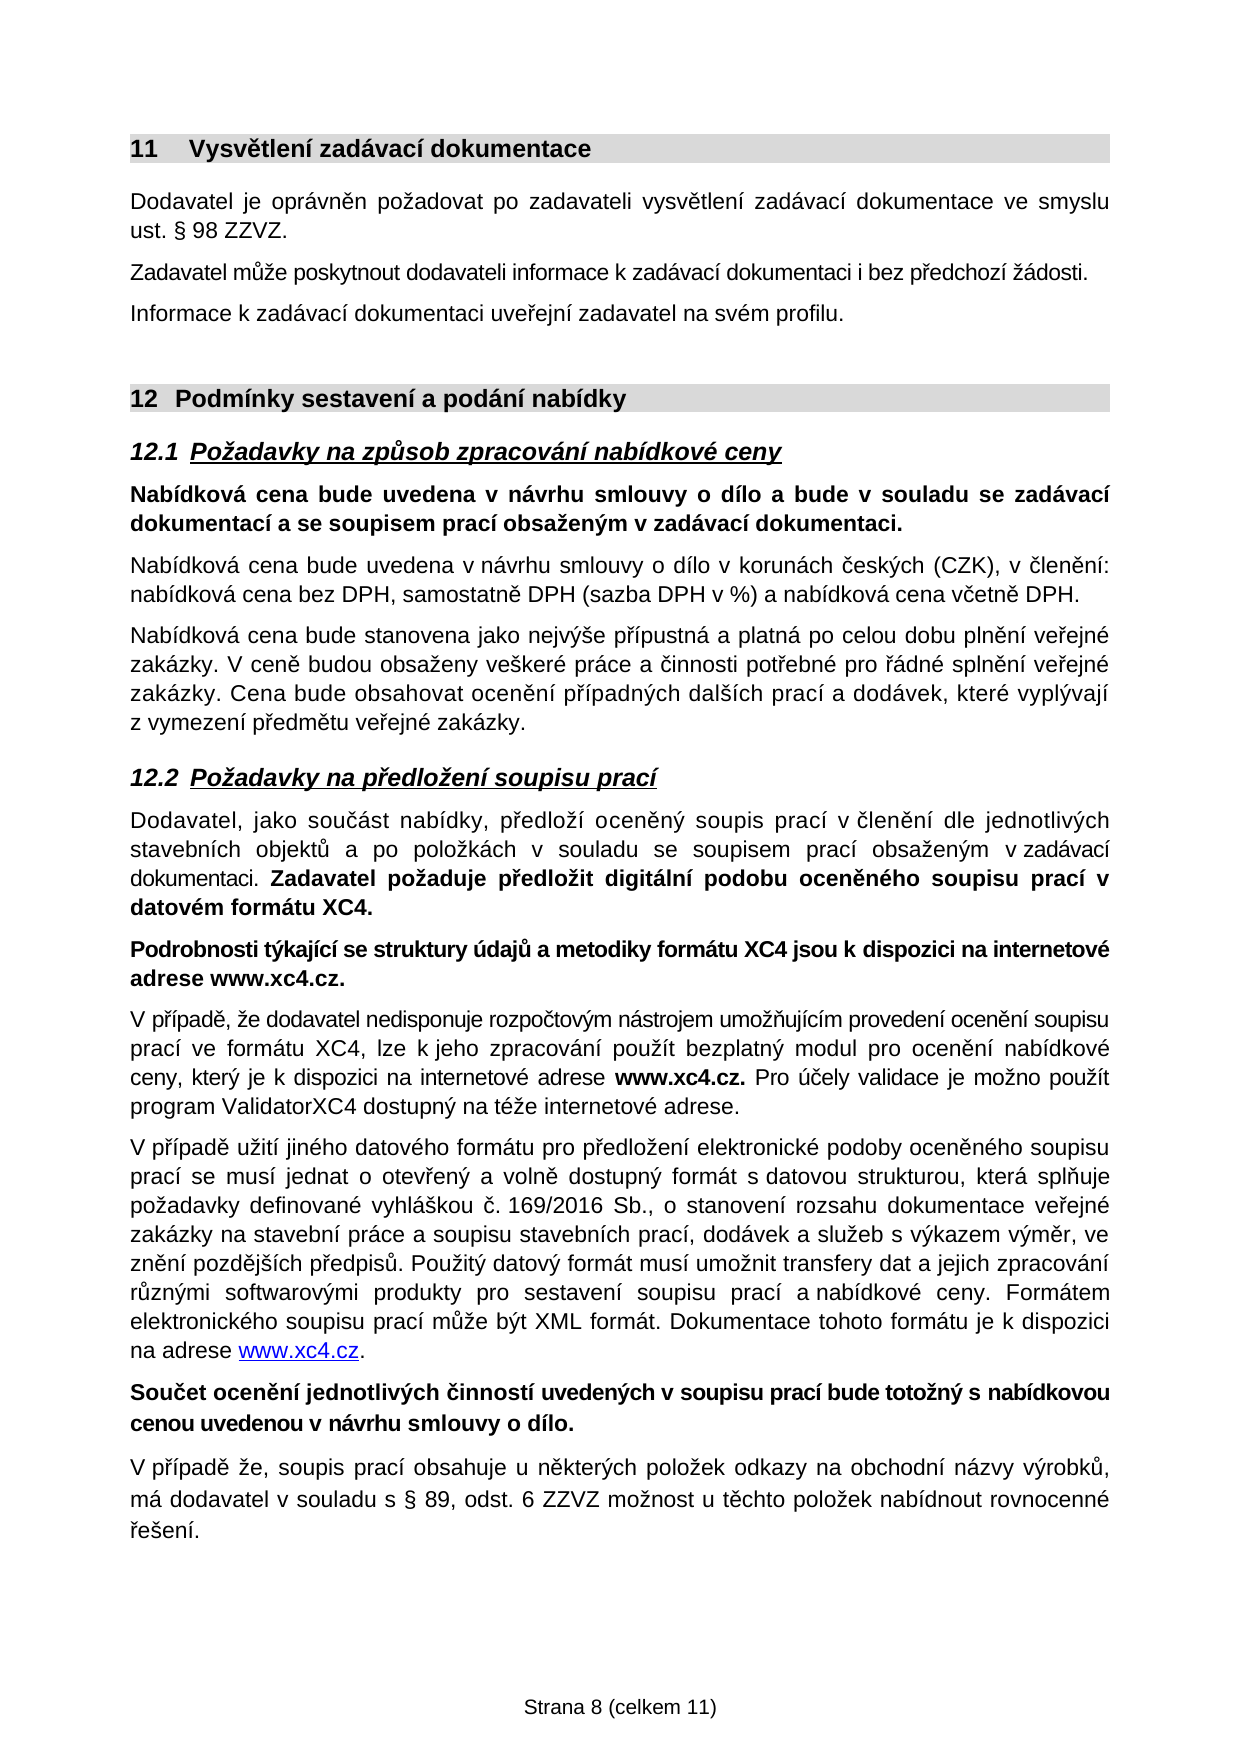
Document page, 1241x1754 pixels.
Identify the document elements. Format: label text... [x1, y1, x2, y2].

text Nabídková cena bude uvedena v návrhu smlouvy o dílo v korunách českých (CZK), v členění: nabídková cena bez DPH, samostatně DPH (sazba DPH v %) a nabídková cena včetně DPH. [130, 552, 1110, 607]
text Součet ocenění jednotlivých činností uvedených v soupisu prací bude totožný s nabídkovou cenou uvedenou v návrhu smlouvy o dílo. [130, 1378, 1110, 1436]
text Nabídková cena bude uvedena v návrhu smlouvy o dílo a bude v souladu se zadávací dokumentací a se soupisem prací obsaženým v zadávací dokumentaci. [130, 481, 1110, 537]
text Podrobnosti týkající se struktury údajů a metodiky formátu XC4 jsou k dispozici na internetové adrese www.xc4.cz. [130, 936, 1110, 991]
text V případě, že dodavatel nedisponuje rozpočtovým nástrojem umožňujícím provedení ocenění soupisu prací ve formátu XC4, lze k jeho zpracování použít bezplatný modul pro ocenění nabídkové ceny, který je k dispozici na internetové adrese www.xc4.cz. Pro účely validace je možno použít program ValidatorXC4 dostupný na téže internetové adrese. [130, 1006, 1110, 1119]
subtitle Požadavky na způsob zpracování nabídkové ceny [130, 437, 1110, 466]
text Zadavatel může poskytnout dodavateli informace k zadávací dokumentaci i bez předchozí žádosti. [130, 258, 1110, 285]
subtitle Podmínky sestavení a podání nabídky [130, 384, 1110, 412]
text Nabídková cena bude stanovena jako nejvýše přípustná a platná po celou dobu plnění veřejné zakázky. V ceně budou obsaženy veškeré práce a činnosti potřebné pro řádné splnění veřejné zakázky. Cena bude obsahovat ocenění případných dalších prací a dodávek, které vyplývají z vymezení předmětu veřejné zakázky. [130, 622, 1110, 736]
text Informace k zadávací dokumentaci uveřejní zadavatel na svém profilu. [130, 300, 1110, 326]
text Dodavatel, jako součást nabídky, předloží oceněný soupis prací v členění dle jednotlivých stavebních objektů a po položkách v souladu se soupisem prací obsaženým v zadávací dokumentaci. Zadavatel požaduje předložit digitální podobu oceněného soupisu prací v datovém formátu XC4. [130, 807, 1110, 920]
subtitle Vysvětlení zadávací dokumentace [130, 134, 1110, 163]
subtitle Požadavky na předložení soupisu prací [130, 763, 1110, 792]
text V případě užití jiného datového formátu pro předložení elektronické podoby oceněného soupisu prací se musí jednat o otevřený a volně dostupný formát s datovou strukturou, která splňuje požadavky definované vyhláškou č. 169/2016 Sb., o stanovení rozsahu dokumentace veřejné zakázky na stavební práce a soupisu stavebních prací, dodávek a služeb s výkazem výměr, ve znění pozdějších předpisů. Použitý datový formát musí umožnit transfery dat a jejich zpracování různými softwarovými produkty pro sestavení soupisu prací a nabídkové ceny. Formátem elektronického soupisu prací může být XML formát. Dokumentace tohoto formátu je k dispozici na adrese www.xc4.cz. [130, 1134, 1110, 1363]
text V případě že, soupis prací obsahuje u některých položek odkazy na obchodní názvy výrobků, má dodavatel v souladu s § 89, odst. 6 ZZVZ možnost u těchto položek nabídnout rovnocenné řešení. [130, 1454, 1110, 1543]
text Dodavatel je oprávněn požadovat po zadavateli vysvětlení zadávací dokumentace ve smyslu ust. § 98 ZZVZ. [130, 188, 1110, 243]
